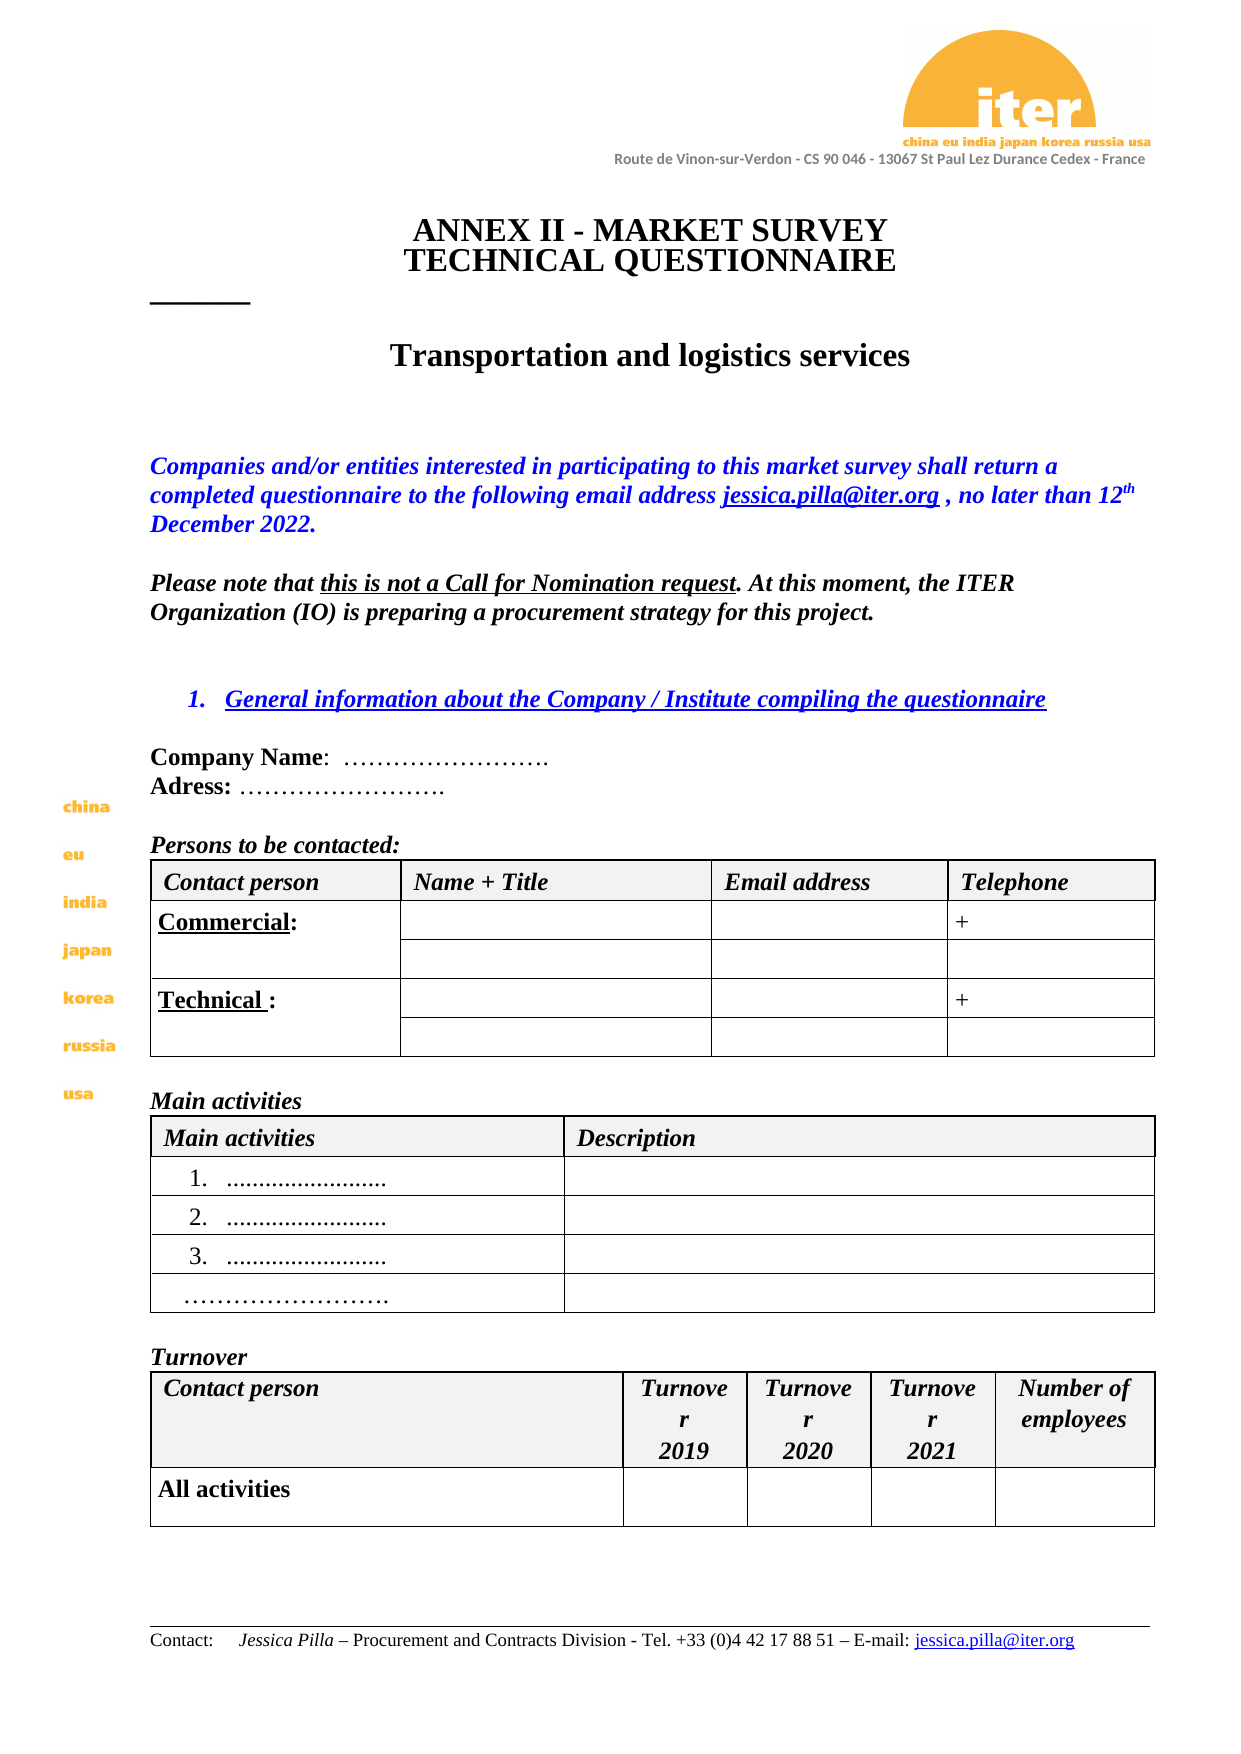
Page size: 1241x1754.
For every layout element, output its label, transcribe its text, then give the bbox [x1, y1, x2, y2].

table_cell [996, 1468, 1154, 1526]
text Please note that this is not a Call for Nomination request. At this moment, the ITER Organization (IO) is preparing a procurement strategy for this project. [150, 568, 1150, 626]
table_header Description [565, 1117, 1154, 1156]
table_cell [151, 939, 400, 978]
picture [903, 30, 1151, 149]
table_cell All activities [151, 1468, 623, 1526]
table_cell [151, 1157, 564, 1195]
table_header Contact person [152, 1373, 622, 1467]
table_cell ……………………. [151, 1274, 564, 1312]
table_cell + [948, 901, 1154, 939]
text Main activities [150, 1086, 1150, 1115]
table_cell [565, 1157, 1154, 1195]
table_header Turnover 2021 [872, 1373, 995, 1467]
text Transportation and logistics services [150, 335, 1150, 373]
table_cell [712, 979, 947, 1017]
table_cell [872, 1468, 995, 1526]
table_cell [565, 1196, 1154, 1234]
table_cell [151, 1017, 400, 1056]
table_cell [712, 901, 947, 939]
table_header Turnover 2019 [624, 1373, 746, 1467]
table_cell [401, 940, 711, 978]
table_cell [948, 1018, 1154, 1056]
table_cell + [948, 979, 1154, 1017]
table_cell [401, 979, 711, 1017]
table_cell [565, 1235, 1154, 1273]
table_cell [624, 1468, 747, 1526]
table_cell [151, 1235, 564, 1273]
table_cell [565, 1274, 1154, 1312]
table_cell [712, 940, 947, 978]
text Adress: ……………………. [150, 771, 1150, 801]
text Companies and/or entities interested in participating to this market survey shall return a completed questionnaire to the following email address jessica.pilla@iter.org , no later than 12th December 2022. [150, 451, 1150, 538]
table_cell [401, 1018, 711, 1056]
text ______ [150, 277, 1150, 306]
table_header Number of employees [996, 1373, 1154, 1467]
table_header Turnover 2020 [748, 1373, 870, 1467]
text Turnover [150, 1342, 1150, 1371]
text Company Name: ……………………. [150, 742, 1150, 771]
table_cell [401, 901, 711, 939]
table_cell [151, 1196, 564, 1234]
table_header Main activities [152, 1117, 563, 1156]
table_cell Commercial: [151, 901, 400, 939]
table_cell [712, 1018, 947, 1056]
subtitle General information about the Company / Institute compiling the questionnaire [187, 684, 1150, 713]
table_header Name + Title [402, 861, 711, 900]
table_cell [748, 1468, 871, 1526]
picture [59, 797, 120, 1104]
text TECHNICAL QUESTIONNAIRE [150, 248, 1150, 277]
subtitle Persons to be contacted: [150, 830, 1150, 859]
table_cell Technical : [151, 979, 400, 1017]
table_header Email address [712, 861, 947, 900]
table_header Contact person [152, 861, 400, 900]
table_cell [948, 940, 1154, 978]
table_header Telephone [949, 861, 1154, 900]
text ANNEX II - MARKET SURVEY [150, 218, 1150, 248]
